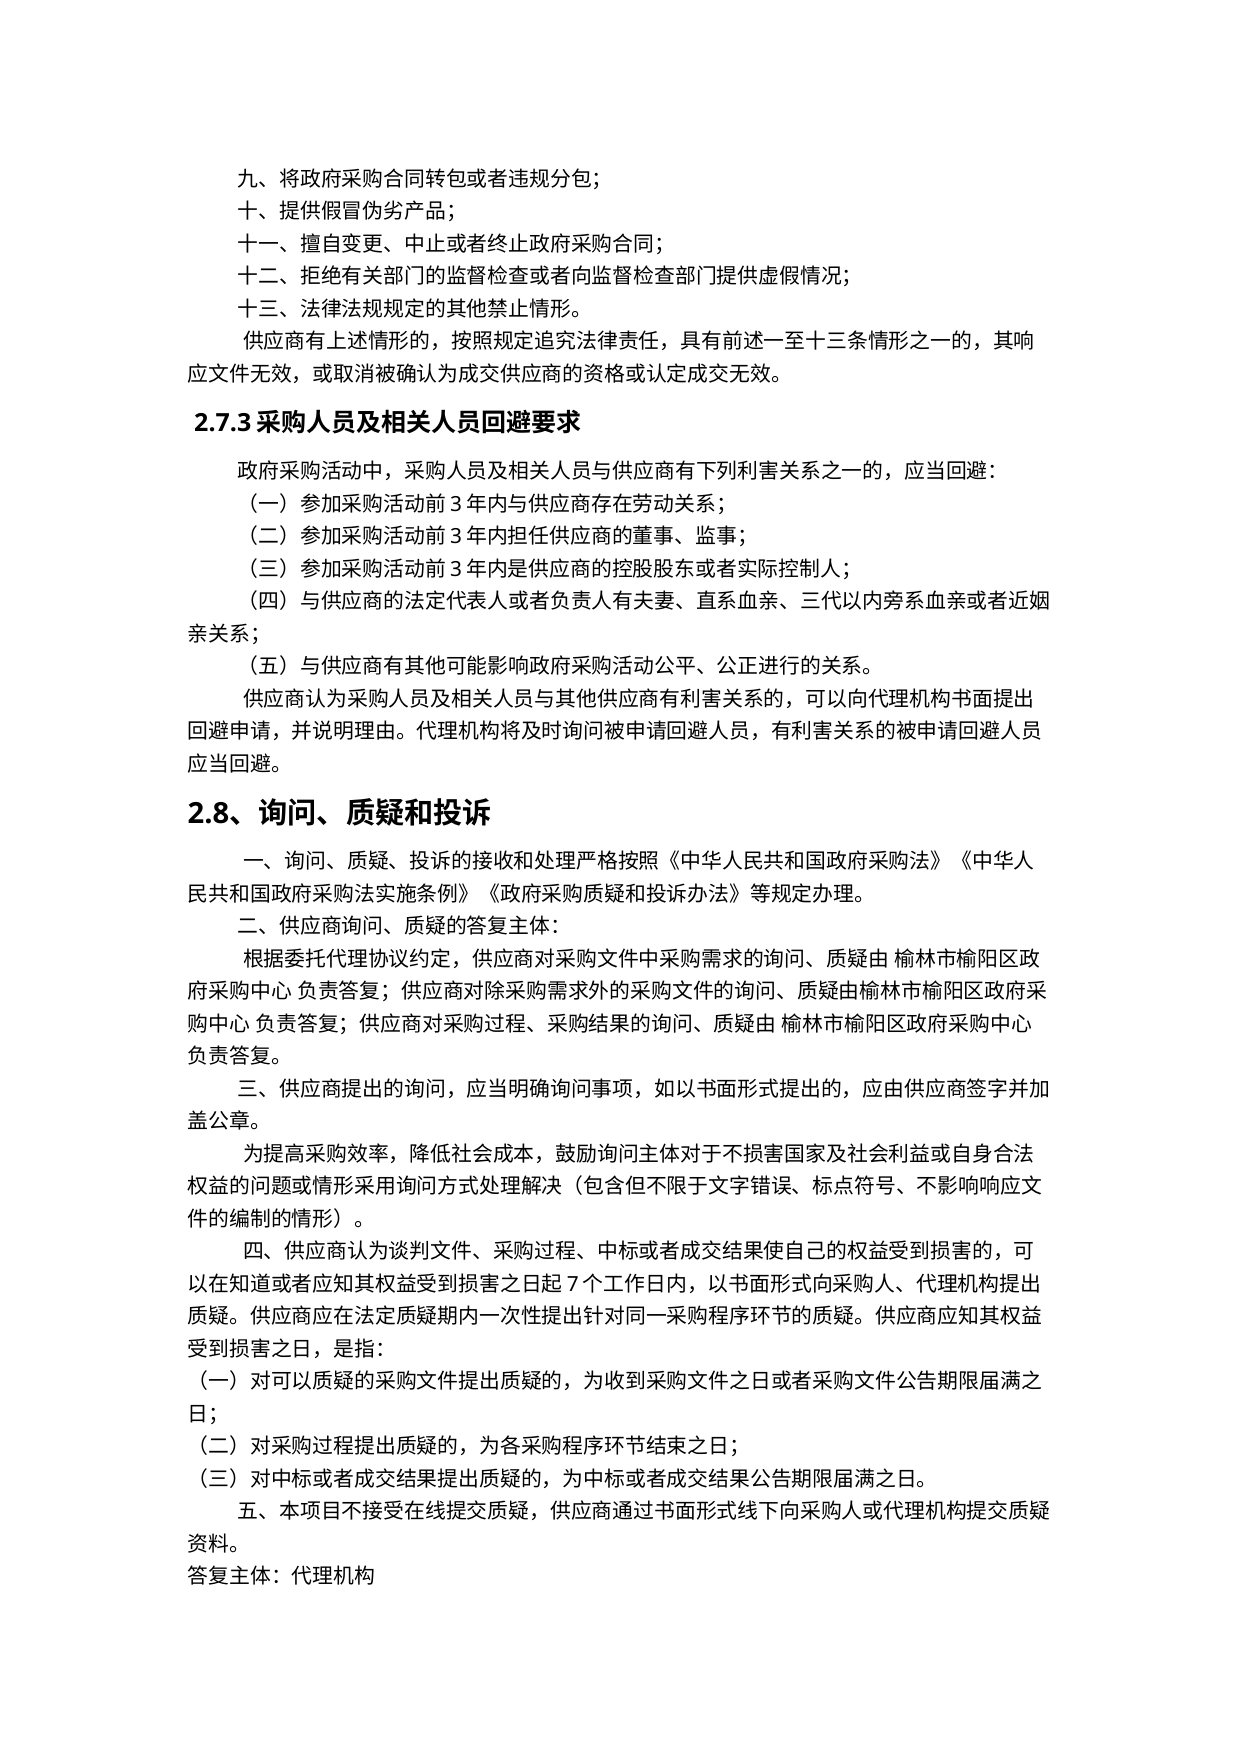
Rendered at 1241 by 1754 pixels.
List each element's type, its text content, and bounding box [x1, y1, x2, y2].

text 根据委托代理协议约定，供应商对采购文件中采购需求的询问、质疑由 榆林市榆阳区政府采购中心 负责答复；供应商对除采购需求外的采购文件的询问、质疑由榆林市榆阳区政府采购中心 负责答复；供应商对采购过程、采购结果的询问、质疑由 榆林市榆阳区政府采购中心 负责答复。 [187, 942, 1053, 1072]
text 十一、擅自变更、中止或者终止政府采购合同； [187, 227, 1053, 259]
text 十、提供假冒伪劣产品； [187, 194, 1053, 227]
text 三、供应商提出的询问，应当明确询问事项，如以书面形式提出的，应由供应商签字并加盖公章。 [187, 1072, 1053, 1137]
text 十三、法律法规规定的其他禁止情形。 [187, 292, 1053, 324]
text （一）对可以质疑的采购文件提出质疑的，为收到采购文件之日或者采购文件公告期限届满之日； [187, 1364, 1053, 1429]
text 五、本项目不接受在线提交质疑，供应商通过书面形式线下向采购人或代理机构提交质疑资料。 [187, 1494, 1053, 1559]
text 为提高采购效率，降低社会成本，鼓励询问主体对于不损害国家及社会利益或自身合法权益的问题或情形采用询问方式处理解决（包含但不限于文字错误、标点符号、不影响响应文件的编制的情形）。 [187, 1137, 1053, 1234]
text （四）与供应商的法定代表人或者负责人有夫妻、直系血亲、三代以内旁系血亲或者近姻亲关系； [187, 584, 1053, 649]
text （一）参加采购活动前3年内与供应商存在劳动关系； [187, 487, 1053, 519]
text （三）参加采购活动前3年内是供应商的控股股东或者实际控制人； [187, 552, 1053, 584]
text 答复主体：代理机构 [187, 1559, 1053, 1592]
text 供应商认为采购人员及相关人员与其他供应商有利害关系的，可以向代理机构书面提出回避申请，并说明理由。代理机构将及时询问被申请回避人员，有利害关系的被申请回避人员应当回避。 [187, 682, 1053, 779]
text 一、询问、质疑、投诉的接收和处理严格按照《中华人民共和国政府采购法》《中华人民共和国政府采购法实施条例》《政府采购质疑和投诉办法》等规定办理。 [187, 844, 1053, 909]
text 九、将政府采购合同转包或者违规分包； [187, 162, 1053, 194]
text 政府采购活动中，采购人员及相关人员与供应商有下列利害关系之一的，应当回避： [187, 454, 1053, 487]
text 四、供应商认为谈判文件、采购过程、中标或者成交结果使自己的权益受到损害的，可以在知道或者应知其权益受到损害之日起7个工作日内，以书面形式向采购人、代理机构提出质疑。供应商应在法定质疑期内一次性提出针对同一采购程序环节的质疑。供应商应知其权益受到损害之日，是指： [187, 1234, 1053, 1364]
text 2.8、询问、质疑和投诉 [187, 779, 1053, 844]
text （二）参加采购活动前3年内担任供应商的董事、监事； [187, 519, 1053, 552]
text 二、供应商询问、质疑的答复主体： [187, 909, 1053, 942]
text 2.7.3采购人员及相关人员回避要求 [187, 389, 1053, 454]
text （三）对中标或者成交结果提出质疑的，为中标或者成交结果公告期限届满之日。 [187, 1462, 1053, 1494]
text （五）与供应商有其他可能影响政府采购活动公平、公正进行的关系。 [187, 649, 1053, 682]
text 十二、拒绝有关部门的监督检查或者向监督检查部门提供虚假情况； [187, 259, 1053, 292]
text （二）对采购过程提出质疑的，为各采购程序环节结束之日； [187, 1429, 1053, 1462]
text 供应商有上述情形的，按照规定追究法律责任，具有前述一至十三条情形之一的，其响应文件无效，或取消被确认为成交供应商的资格或认定成交无效。 [187, 324, 1053, 389]
